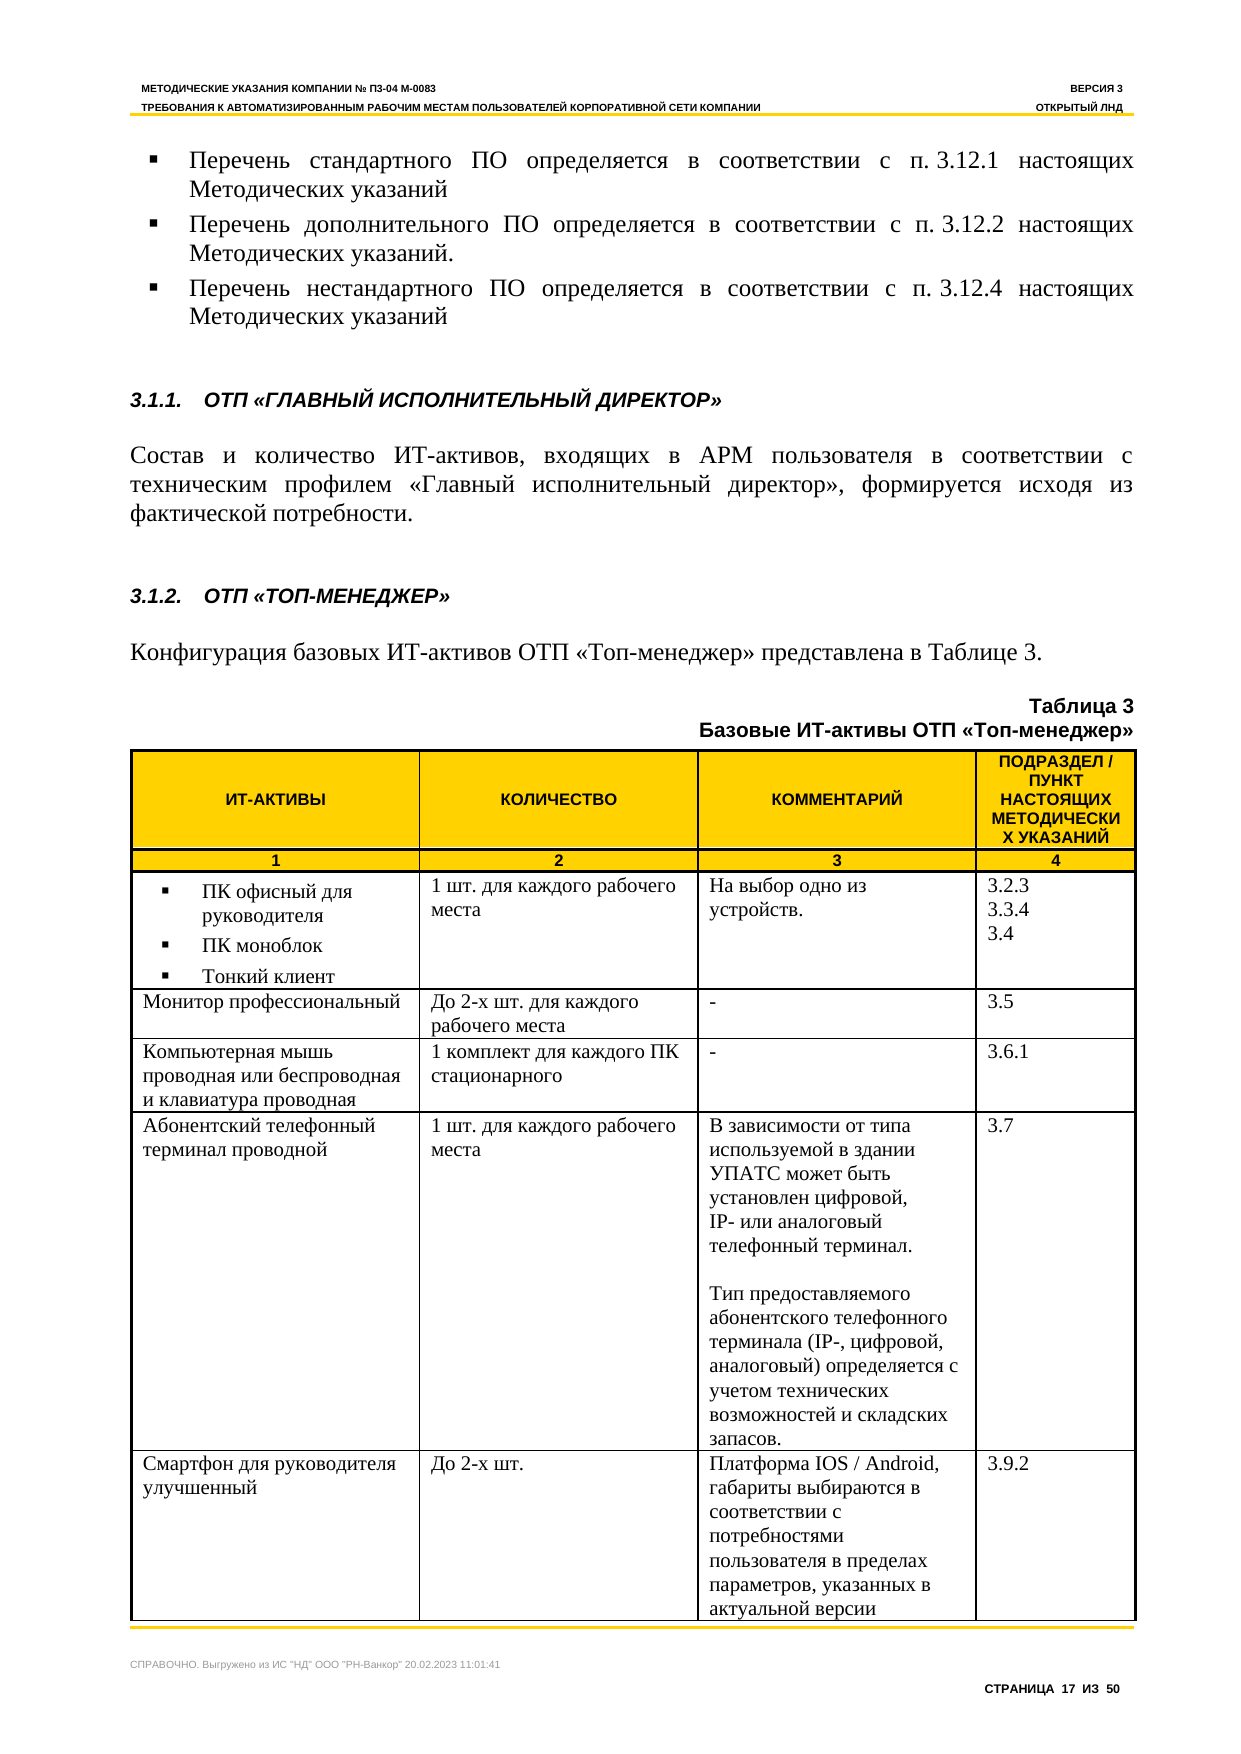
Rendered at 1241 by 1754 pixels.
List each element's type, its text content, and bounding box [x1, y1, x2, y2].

table_cell 3.5 [977, 990, 1134, 1037]
table_cell Смартфон для руководителя улучшенный [133, 1451, 419, 1620]
table_cell Компьютерная мышь проводная или беспроводная и клавиатура проводная [133, 1039, 419, 1111]
table_cell 3.2.3 3.3.4 3.4 [977, 873, 1134, 988]
table_cell - [699, 990, 975, 1037]
list Перечень нестандартного ПО определяется в соответствии с п. 3.12.4 настоящих Методических указаний [148, 273, 1134, 330]
table_cell 2 [420, 851, 697, 870]
table_cell 3 [699, 851, 975, 870]
list Перечень дополнительного ПО определяется в соответствии с п. 3.12.2 настоящих Методических указаний. [148, 209, 1134, 266]
table_cell - [699, 1039, 975, 1111]
list Перечень стандартного ПО определяется в соответствии с п. 3.12.1 настоящих Методических указаний [148, 145, 1134, 203]
table_cell 3.9.2 [977, 1451, 1134, 1620]
table_cell На выбор одно из устройств. [699, 873, 975, 988]
text Таблица 3 [130, 694, 1134, 718]
table_cell Монитор профессиональный [133, 990, 419, 1037]
table_cell 4 [977, 851, 1134, 870]
table_cell Абонентский телефонный терминал проводной [133, 1113, 419, 1450]
table_cell 1 комплект для каждого ПК стационарного [420, 1039, 697, 1111]
text Конфигурация базовых ИТ-активов ОТП «Топ-менеджер» представлена в Таблице 3. [130, 637, 1134, 666]
table_cell ПК офисный для руководителя ПК моноблок Тонкий клиент [133, 873, 419, 988]
table_cell 1 [133, 851, 419, 870]
table_header подраздел / ПУНКТ НАСТОЯЩИХ МЕТОДИЧЕСКИХ УКАЗАНИЙ [977, 752, 1134, 847]
table_cell 1 шт. для каждого рабочего места [420, 1113, 697, 1450]
text Базовые ИТ-активы ОТП «Топ-менеджер» [130, 718, 1134, 742]
text Состав и количество ИТ-активов, входящих в АРМ пользователя в соответствии с техническим профилем «Главный исполнительный директор», формируется исходя из фактической потребности. [130, 440, 1134, 527]
table_header ИТ-АКТИВЫ [133, 752, 419, 847]
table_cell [699, 1451, 975, 1620]
table_cell 3.6.1 [977, 1039, 1134, 1111]
table_cell До 2-х шт. для каждого рабочего места [420, 990, 697, 1037]
table_cell В зависимости от типа используемой в здании УПАТС может быть установлен цифровой, IP- или аналоговый телефонный терминал. Тип предоставляемого абонентского телефонного терминала (IP-, цифровой, аналоговый) определяется с учетом технических возможностей и складских запасов. [699, 1113, 975, 1450]
table_cell До 2-х шт. [420, 1451, 697, 1620]
list ОТП «ТОП-МЕНЕДЖЕР» [130, 584, 1134, 608]
table_cell 3.7 [977, 1113, 1134, 1450]
table_header КОЛИЧЕСТВО [420, 752, 697, 847]
list ОТП «ГЛАВНЫЙ ИСПОЛНИТЕЛЬНЫЙ ДИРЕКТОР» [130, 388, 1134, 412]
table_header КОММЕНТАРИЙ [699, 752, 975, 847]
table_cell 1 шт. для каждого рабочего места [420, 873, 697, 988]
